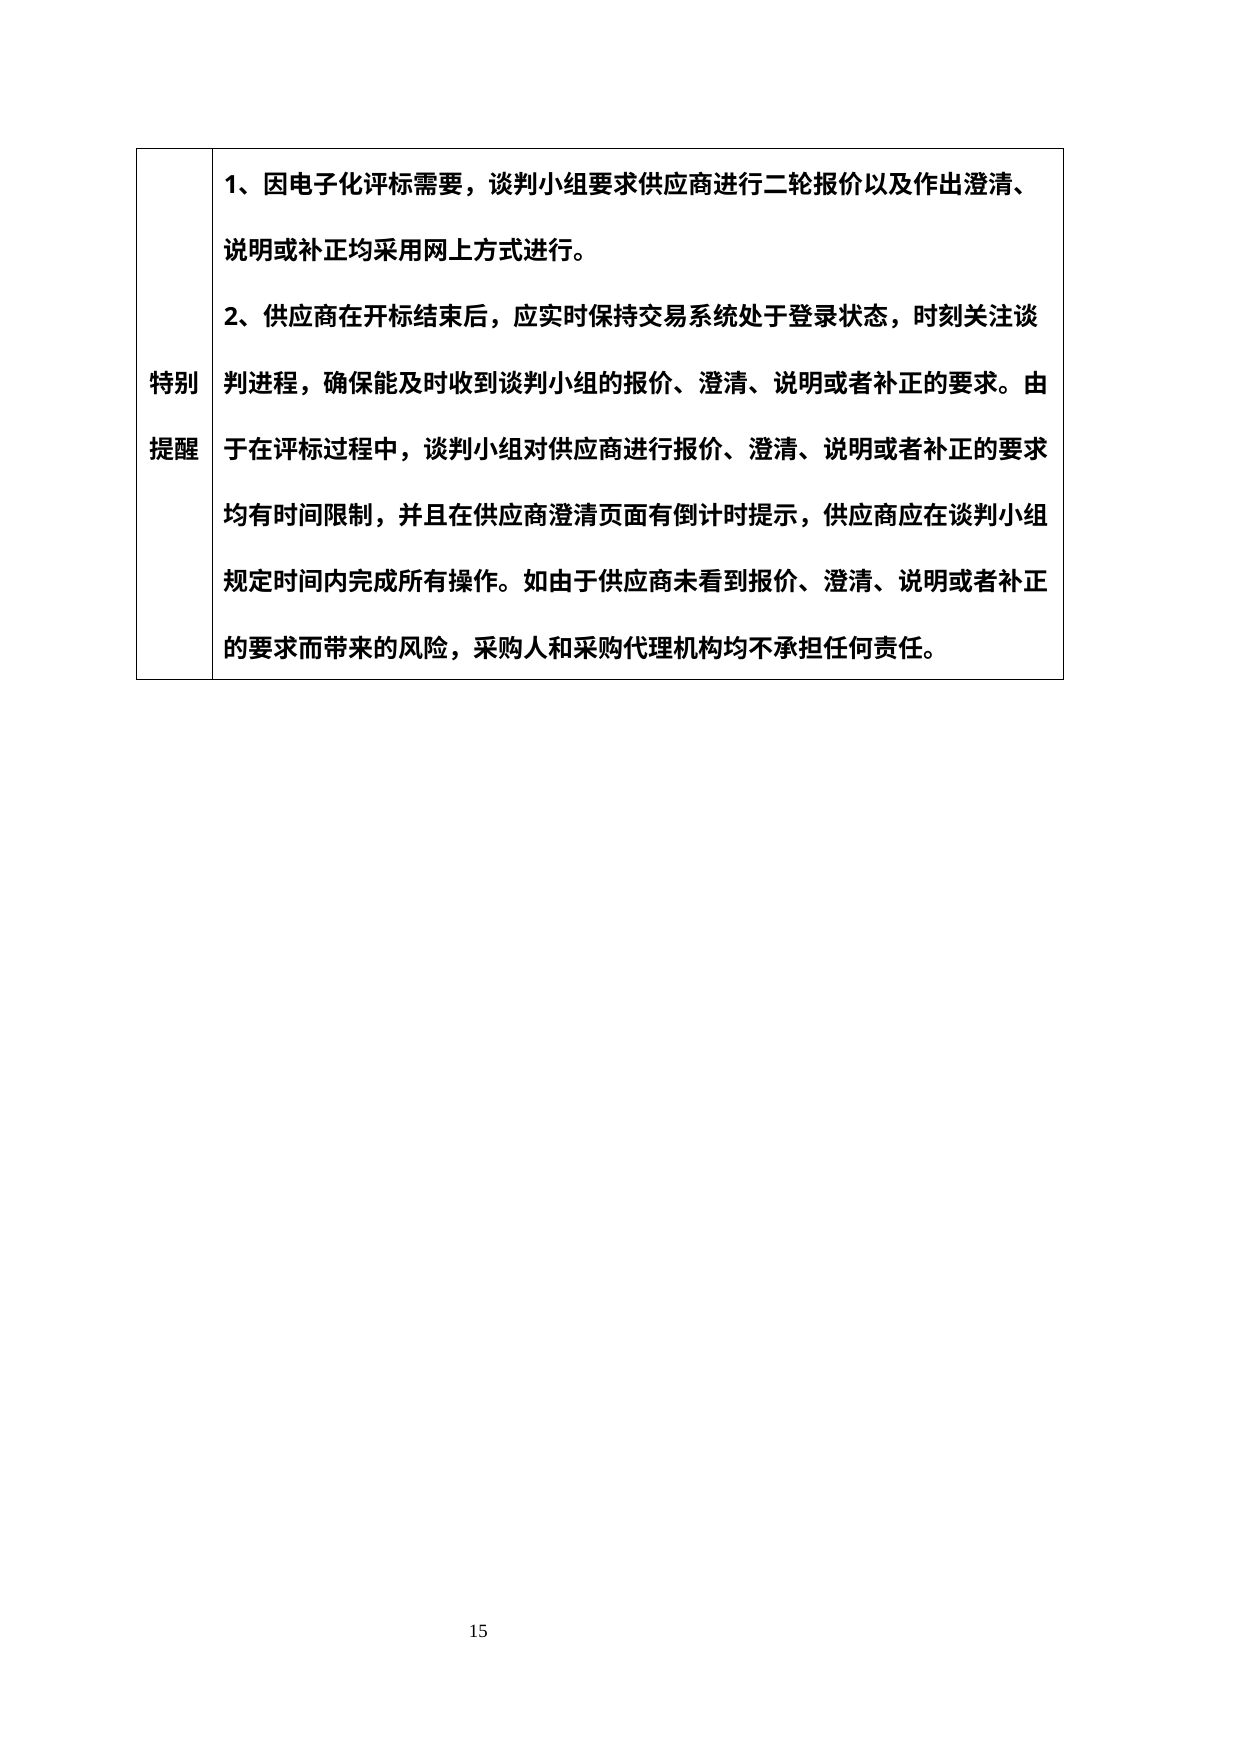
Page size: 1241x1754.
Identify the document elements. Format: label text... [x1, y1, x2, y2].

table_cell 1、因电子化评标需要，谈判小组要求供应商进行二轮报价以及作出澄清、说明或补正均采用网上方式进行。 2、供应商在开标结束后，应实时保持交易系统处于登录状态，时刻关注谈判进程，确保能及时收到谈判小组的报价、澄清、说明或者补正的要求。由于在评标过程中，谈判小组对供应商进行报价、澄清、说明或者补正的要求均有时间限制，并且在供应商澄清页面有倒计时提示，供应商应在谈判小组规定时间内完成所有操作。如由于供应商未看到报价、澄清、说明或者补正的要求而带来的风险，采购人和采购代理机构均不承担任何责任。 [213, 149, 1063, 679]
table_cell 特别提醒 [137, 149, 212, 679]
